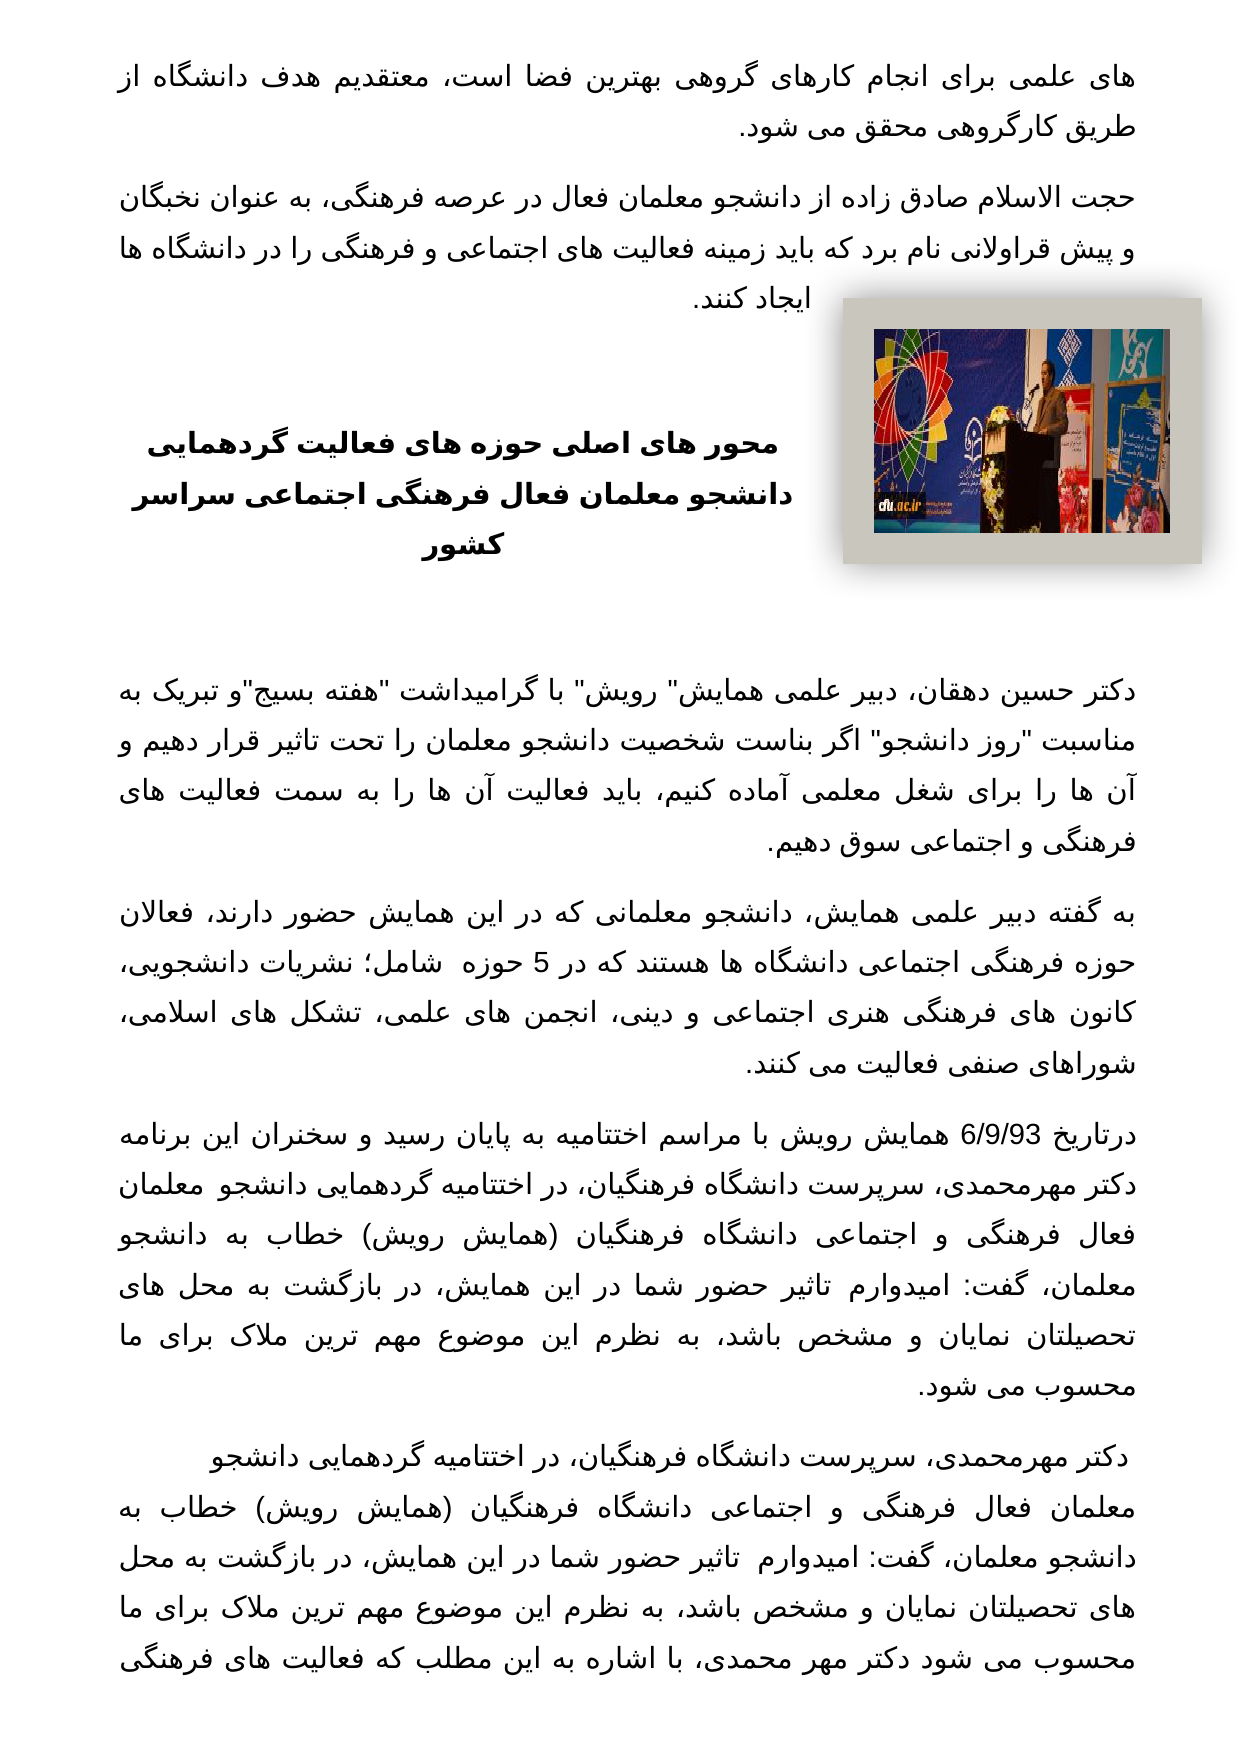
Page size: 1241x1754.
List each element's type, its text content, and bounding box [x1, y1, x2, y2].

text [118, 1439, 1137, 1674]
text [118, 59, 1137, 143]
text محور های اصلی حوزه های فعالیت گردهمایی دانشجو معلمان فعال فرهنگی اجتماعی سراسر کشور [118, 427, 1137, 561]
text حجت الاسلام صادق زاده از دانشجو معلمان فعال در عرصه فرهنگی، به عنوان نخبگان و پیش قراولانی نام برد که باید زمینه فعالیت های اجتماعی و فرهنگی را در دانشگاه ها ایجاد کنند. [118, 181, 1137, 315]
text دکتر حسین دهقان، دبیر علمی همایش" رویش" با گرامیداشت "هفته بسیج"و تبریک به مناسبت "روز دانشجو" اگر بناست شخصیت دانشجو معلمان را تحت تاثیر قرار دهیم و آن ها را برای شغل معلمی آماده کنیم، باید فعالیت آن ها را به سمت فعالیت های فرهنگی و اجتماعی سوق دهیم. [118, 673, 1137, 857]
text به گفته دبیر علمی همایش، دانشجو معلمانی که در این همایش حضور دارند، فعالان حوزه فرهنگی اجتماعی دانشگاه ها هستند که در 5 حوزه شامل؛ نشریات دانشجویی، کانون های فرهنگی هنری اجتماعی و دینی، انجمن های علمی، تشکل های اسلامی، شوراهای صنفی فعالیت می کنند. [118, 895, 1137, 1079]
text درتاریخ 6/9/93 همایش رویش با مراسم اختتامیه به پایان رسید و سخنران این برنامه دکتر مهرمحمدی، سرپرست دانشگاه فرهنگیان، در اختتامیه گردهمایی دانشجو معلمان فعال فرهنگی و اجتماعی دانشگاه فرهنگیان (همایش رویش) خطاب به دانشجو معلمان، گفت: امیدوارم تاثیر حضور شما در این همایش، در بازگشت به محل های تحصیلتان نمایان و مشخص باشد، به نظرم این موضوع مهم ترین ملاک برای ما محسوب می شود. [118, 1117, 1137, 1402]
picture [874, 329, 1170, 533]
